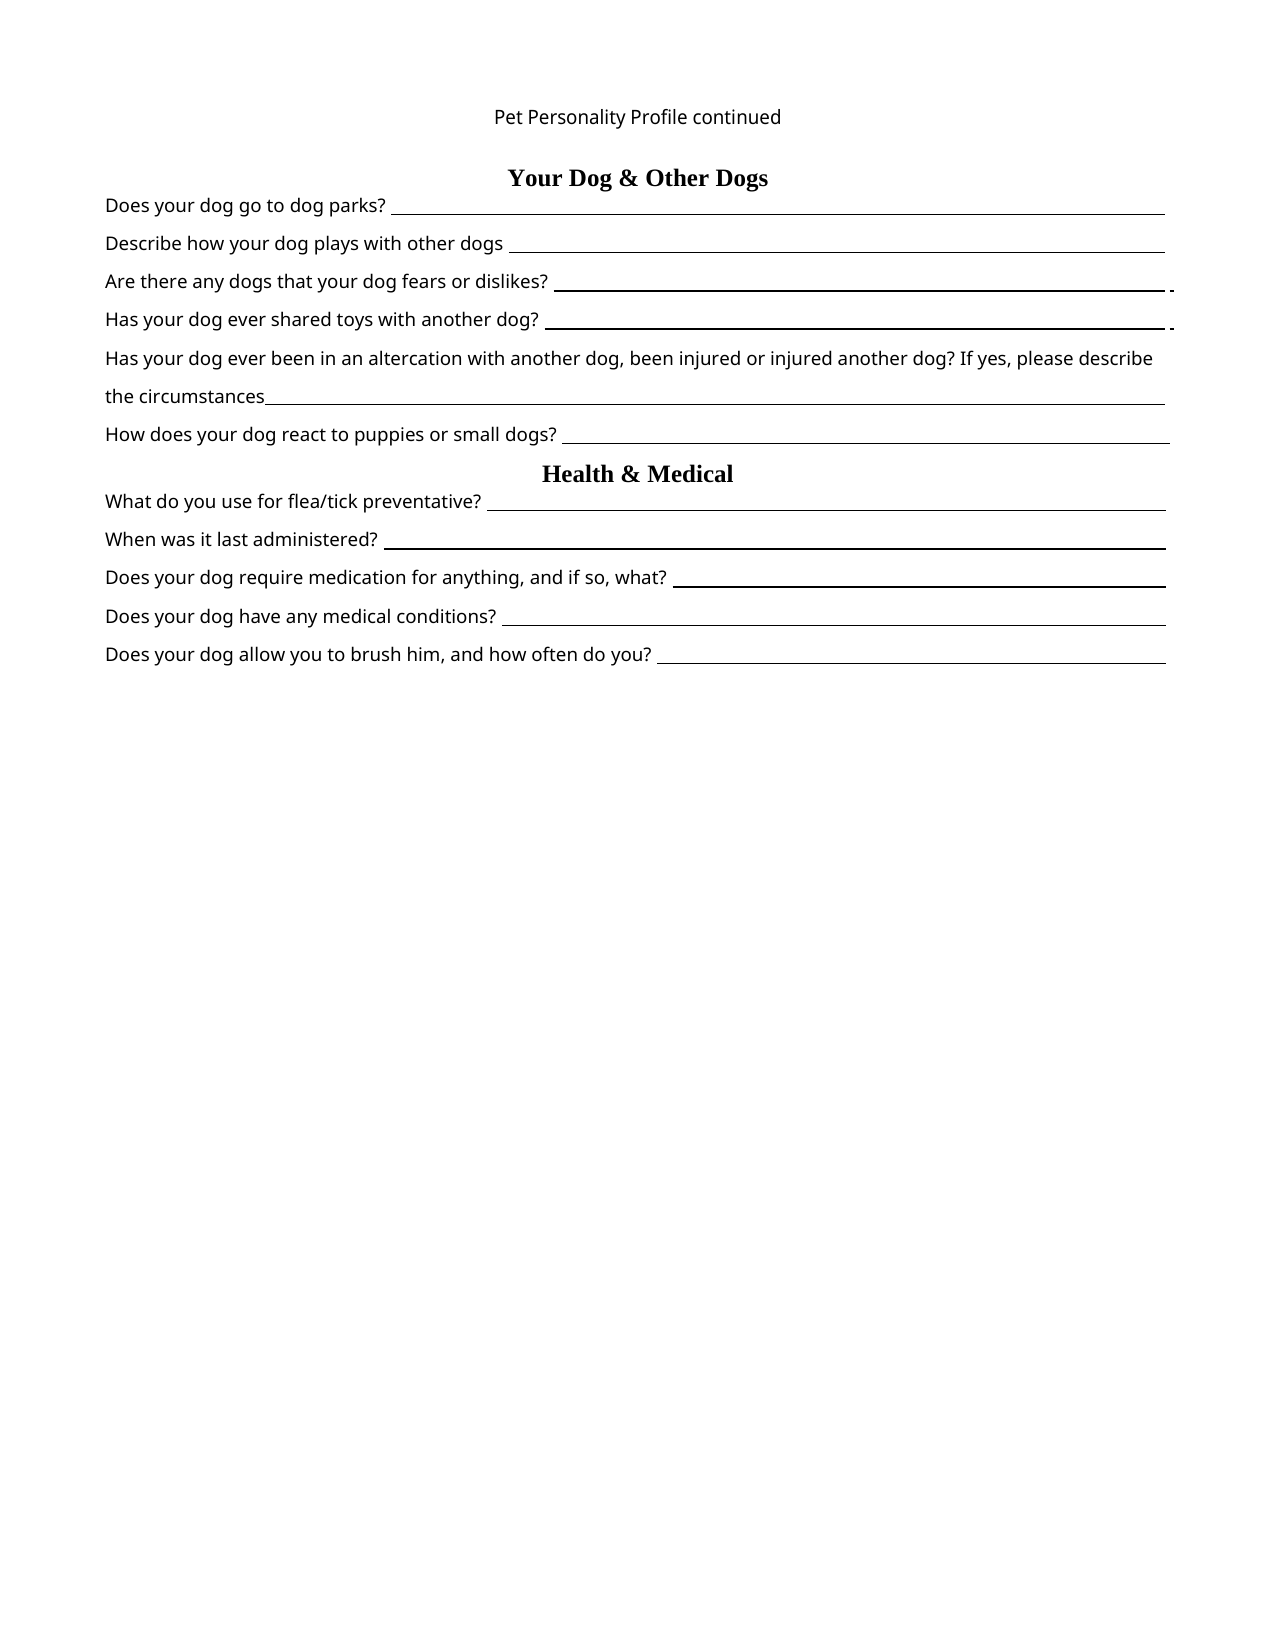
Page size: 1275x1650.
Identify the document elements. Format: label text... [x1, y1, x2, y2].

text Your Dog & Other Dogs [368, 163, 907, 192]
text What do you use for flea/tick preventative? When was it last administered? Does your dog require medication for anything, and if so, what? Does your dog have any medical conditions? Does your dog allow you to brush him, and how often do you? [105, 488, 1172, 667]
text Does your dog go to dog parks? Describe how your dog plays with other dogs Are there any dogs that your dog fears or dislikes? Has your dog ever shared toys with another dog? Has your dog ever been in an altercation with another dog, been injured or injured another dog? If yes, please describe the circumstances How does your dog react to puppies or small dogs? [105, 192, 1174, 447]
text Pet Personality Profile continued [368, 104, 907, 131]
subtitle Health & Medical [368, 459, 907, 488]
